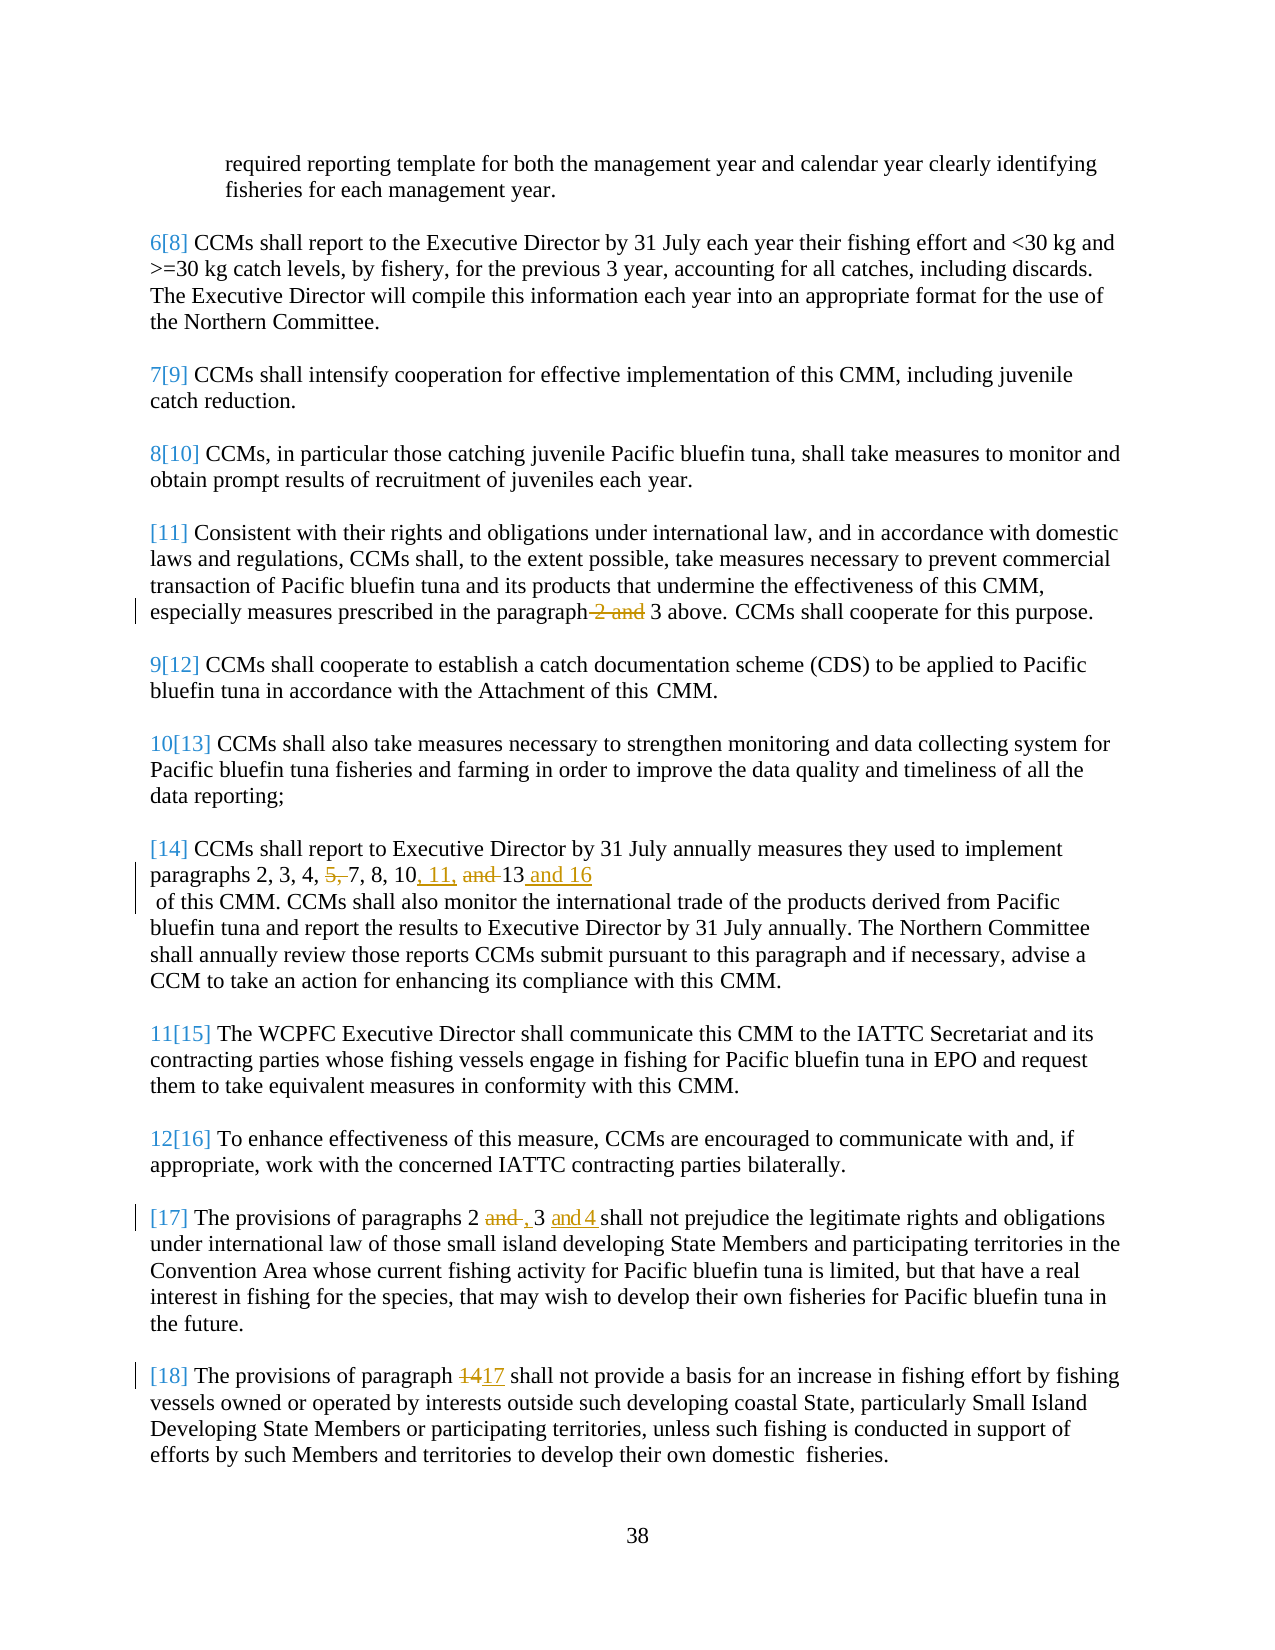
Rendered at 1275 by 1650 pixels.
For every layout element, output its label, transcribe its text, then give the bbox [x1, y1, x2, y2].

list The provisions of paragraph shall not provide a basis for an increase in fishing effort by fishing vessels owned or operated by interests outside such developing coastal State, particularly Small Island Developing State Members or participating territories, unless such fishing is conducted in support of efforts by such Members and territories to develop their own domestic fisheries. [150, 1362, 1125, 1468]
list CCMs shall also take measures necessary to strengthen monitoring and data collecting system for Pacific bluefin tuna fisheries and farming in order to improve the data quality and timeliness of all the data reporting; [150, 730, 1125, 809]
list To enhance effectiveness of this measure, CCMs are encouraged to communicate with and, if appropriate, work with the concerned IATTC contracting parties bilaterally. [150, 1125, 1125, 1178]
list The WCPFC Executive Director shall communicate this CMM to the IATTC Secretariat and its contracting parties whose fishing vessels engage in fishing for Pacific bluefin tuna in EPO and request them to take equivalent measures in conformity with this CMM. [150, 1020, 1125, 1099]
list CCMs shall report to the Executive Director by 31 July each year their fishing effort and <30 kg and >=30 kg catch levels, by fishery, for the previous 3 year, accounting for all catches, including discards. The Executive Director will compile this information each year into an appropriate format for the use of the Northern Committee. [150, 229, 1125, 334]
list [187, 150, 1125, 203]
list Consistent with their rights and obligations under international law, and in accordance with domestic laws and regulations, CCMs shall, to the extent possible, take measures necessary to prevent commercial transaction of Pacific bluefin tuna and its products that undermine the effectiveness of this CMM, especially measures prescribed in the paragraph 3 above. CCMs shall cooperate for this purpose. [150, 519, 1125, 624]
list CCMs shall report to Executive Director by 31 July annually measures they used to implement paragraphs 2, 3, 4, 7, 8, 10 13 of this CMM. CCMs shall also monitor the international trade of the products derived from Pacific bluefin tuna and report the results to Executive Director by 31 July annually. The Northern Committee shall annually review those reports CCMs submit pursuant to this paragraph and if necessary, advise a CCM to take an action for enhancing its compliance with this CMM. [150, 835, 1125, 993]
list The provisions of paragraphs 2 3 shall not prejudice the legitimate rights and obligations under international law of those small island developing State Members and participating territories in the Convention Area whose current fishing activity for Pacific bluefin tuna is limited, but that have a real interest in fishing for the species, that may wish to develop their own fisheries for Pacific bluefin tuna in the future. [150, 1204, 1125, 1336]
list CCMs shall cooperate to establish a catch documentation scheme (CDS) to be applied to Pacific bluefin tuna in accordance with the Attachment of this CMM. [150, 651, 1125, 703]
list CCMs shall intensify cooperation for effective implementation of this CMM, including juvenile catch reduction. [150, 361, 1125, 413]
list CCMs, in particular those catching juvenile Pacific bluefin tuna, shall take measures to monitor and obtain prompt results of recruitment of juveniles each year. [150, 440, 1125, 493]
